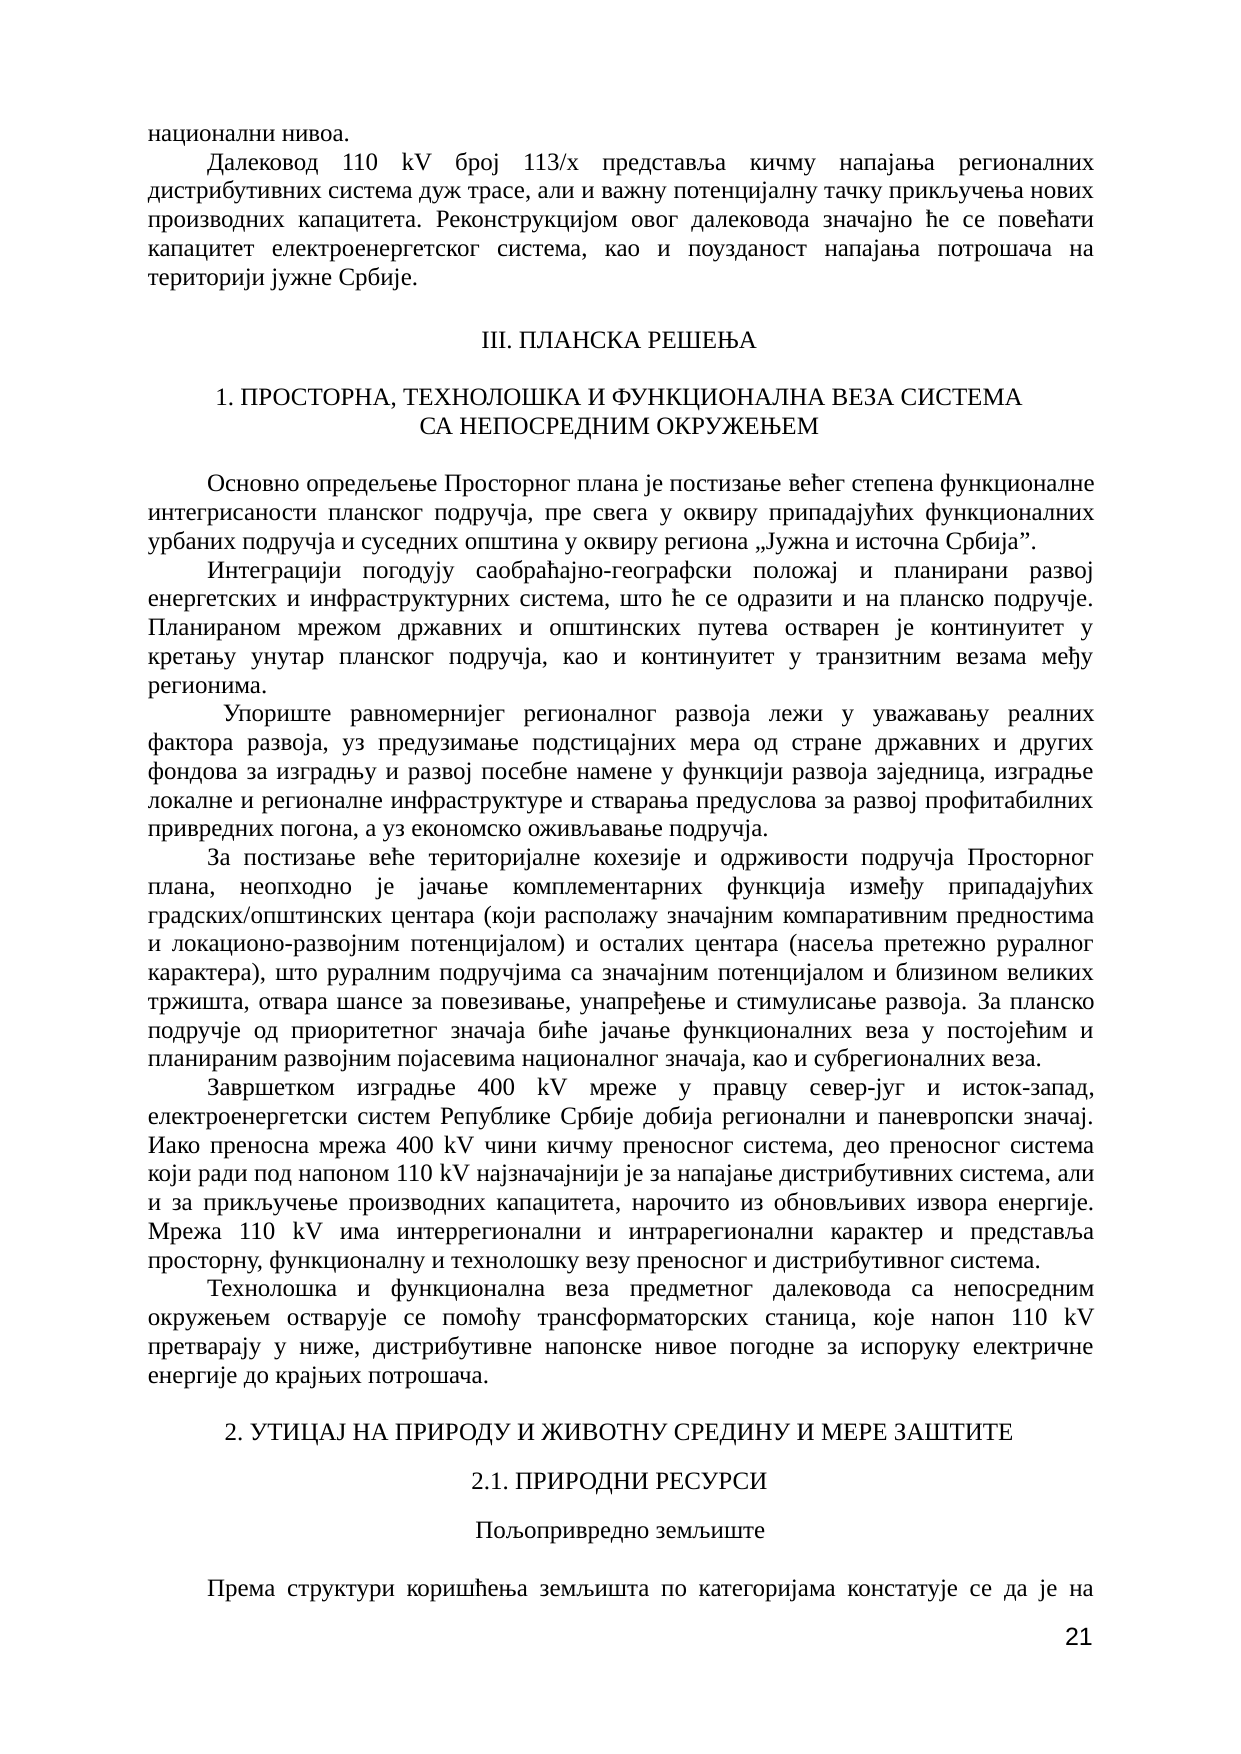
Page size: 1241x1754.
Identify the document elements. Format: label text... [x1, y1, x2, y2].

text Упориште равномернијег регионалног развоја лежи у уважавању реалних фактора развоја, уз предузимање подстицајних мера од стране државних и других фондова за изградњу и развој посебне намене у функцији развоја заједница, изградње локалне и регионалне инфраструктуре и стварања предуслова за развој профитабилних привредних погона, а уз економско оживљавање подручја. [148, 698, 1094, 842]
text Пољопривредно земљиште [148, 1515, 1092, 1544]
text Завршетком изградње 400 kV мреже у правцу север-југ и исток-запад, електроенергетски систем Републике Србије добија регионални и паневропски значај. Иако преносна мрежа 400 kV чини кичму преносног система, део преносног система који ради под напоном 110 kV најзначајнији је за напајање дистрибутивних система, али и за прикључење производних капацитета, нарочито из обновљивих извора енергије. Мрежа 110 kV има интеррегионални и интрарегионални карактер и представља просторну, функционалну и технолошку везу преносног и дистрибутивног система. [148, 1072, 1094, 1273]
text Технолошка и функционална веза предметног далековода са непосредним окружењем остварује се помоћу трансформаторских станица, које напон 110 kV претварају у ниже, дистрибутивне напонске нивое погодне за испоруку електричне енергије до крајњих потрошача. [148, 1273, 1094, 1388]
text СА НЕПОСРЕДНИМ ОКРУЖЕЊЕМ [148, 411, 1090, 440]
text 2.1. ПРИРОДНИ РЕСУРСИ [148, 1466, 1090, 1495]
text 2. УТИЦАЈ НА ПРИРОДУ И ЖИВОТНУ СРЕДИНУ И МЕРЕ ЗАШТИТЕ [148, 1417, 1090, 1446]
text III. ПЛАНСКА РЕШЕЊА [148, 325, 1090, 353]
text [148, 1573, 1094, 1602]
text Далековод 110 kV број 113/x представља кичму напајања регионалних дистрибутивних система дуж трасе, али и важну потенцијалну тачку прикључења нових производних капацитета. Реконструкцијом овог далековода значајно ће се повећати капацитет електроенергетског система, као и поузданост напајања потрошача на територији јужне Србије. [148, 147, 1094, 291]
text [148, 118, 1094, 147]
text Основно опредељење Просторног плана је постизање већег степена функционалне интегрисаности планског подручја, пре свега у оквиру припадајућих функционалних урбаних подручја и суседних општина у оквиру региона „Јужна и источна Србија”. [148, 468, 1094, 555]
text Интеграцији погодују саобраћајно-географски положај и планирани развој енергетских и инфраструктурних система, што ће се одразити и на планско подручје. Планираном мрежом државних и општинских путева остварен је континуитет у кретању унутар планског подручја, као и континуитет у транзитним везама међу регионима. [148, 555, 1094, 698]
text 1. ПРОСТОРНА, ТЕХНОЛОШКА И ФУНКЦИОНАЛНА ВЕЗА СИСТЕМА [148, 382, 1090, 411]
text За постизање веће територијалне кохезије и одрживости подручја Просторног плана, неопходно је јачање комплементарних функција између припадајућих градских/општинских центара (који располажу значајним компаративним предностима и локационо-развојним потенцијалом) и осталих центара (насеља претежно руралног карактера), што руралним подручјима са значајним потенцијалом и близином великих тржишта, отвара шансе за повезивање, унапређење и стимулисање развоја. За планско подручје од приоритетног значаја биће јачање функционалних веза у постојећим и планираним развојним појасевима националног значаја, као и субрегионалних веза. [148, 842, 1094, 1072]
